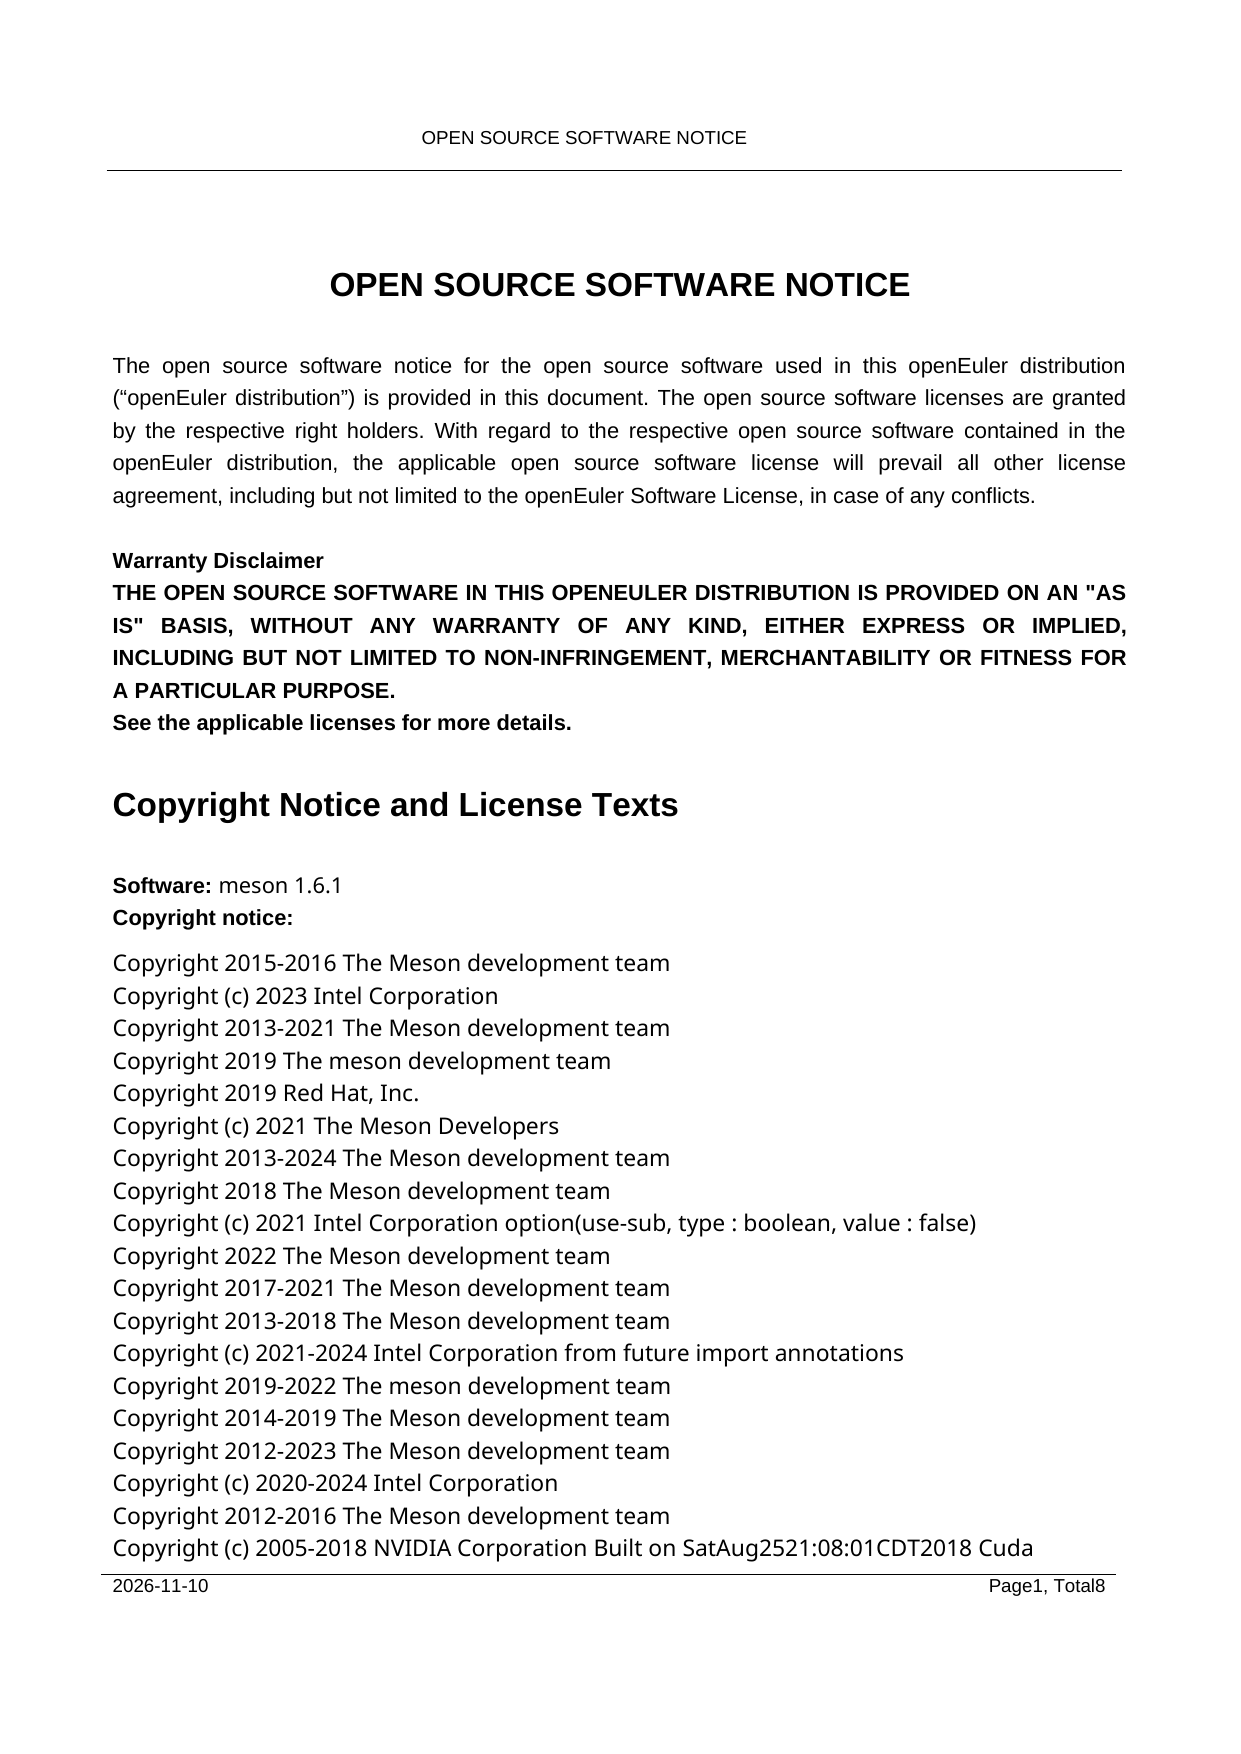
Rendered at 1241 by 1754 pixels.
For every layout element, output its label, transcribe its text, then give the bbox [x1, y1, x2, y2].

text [112, 947, 1128, 1564]
text OPEN SOURCE SOFTWARE NOTICE [112, 251, 1128, 316]
text The open source software notice for the open source software used in this openEuler distribution (“openEuler distribution”) is provided in this document. The open source software licenses are granted by the respective right holders. With regard to the respective open source software contained in the openEuler distribution, the applicable open source software license will prevail all other license agreement, including but not limited to the openEuler Software License, in case of any conflicts. [112, 349, 1128, 511]
text THE OPEN SOURCE SOFTWARE IN THIS OPENEULER DISTRIBUTION IS PROVIDED ON AN "AS IS" BASIS, WITHOUT ANY WARRANTY OF ANY KIND, EITHER EXPRESS OR IMPLIED, INCLUDING BUT NOT LIMITED TO NON-INFRINGEMENT, MERCHANTABILITY OR FITNESS FOR A PARTICULAR PURPOSE. See the applicable licenses for more details. [112, 576, 1128, 739]
text Copyright Notice and License Texts [112, 771, 1128, 836]
title Software: meson 1.6.1 [112, 869, 1128, 901]
text Warranty Disclaimer [112, 544, 1128, 576]
text Copyright notice: [112, 901, 1128, 934]
